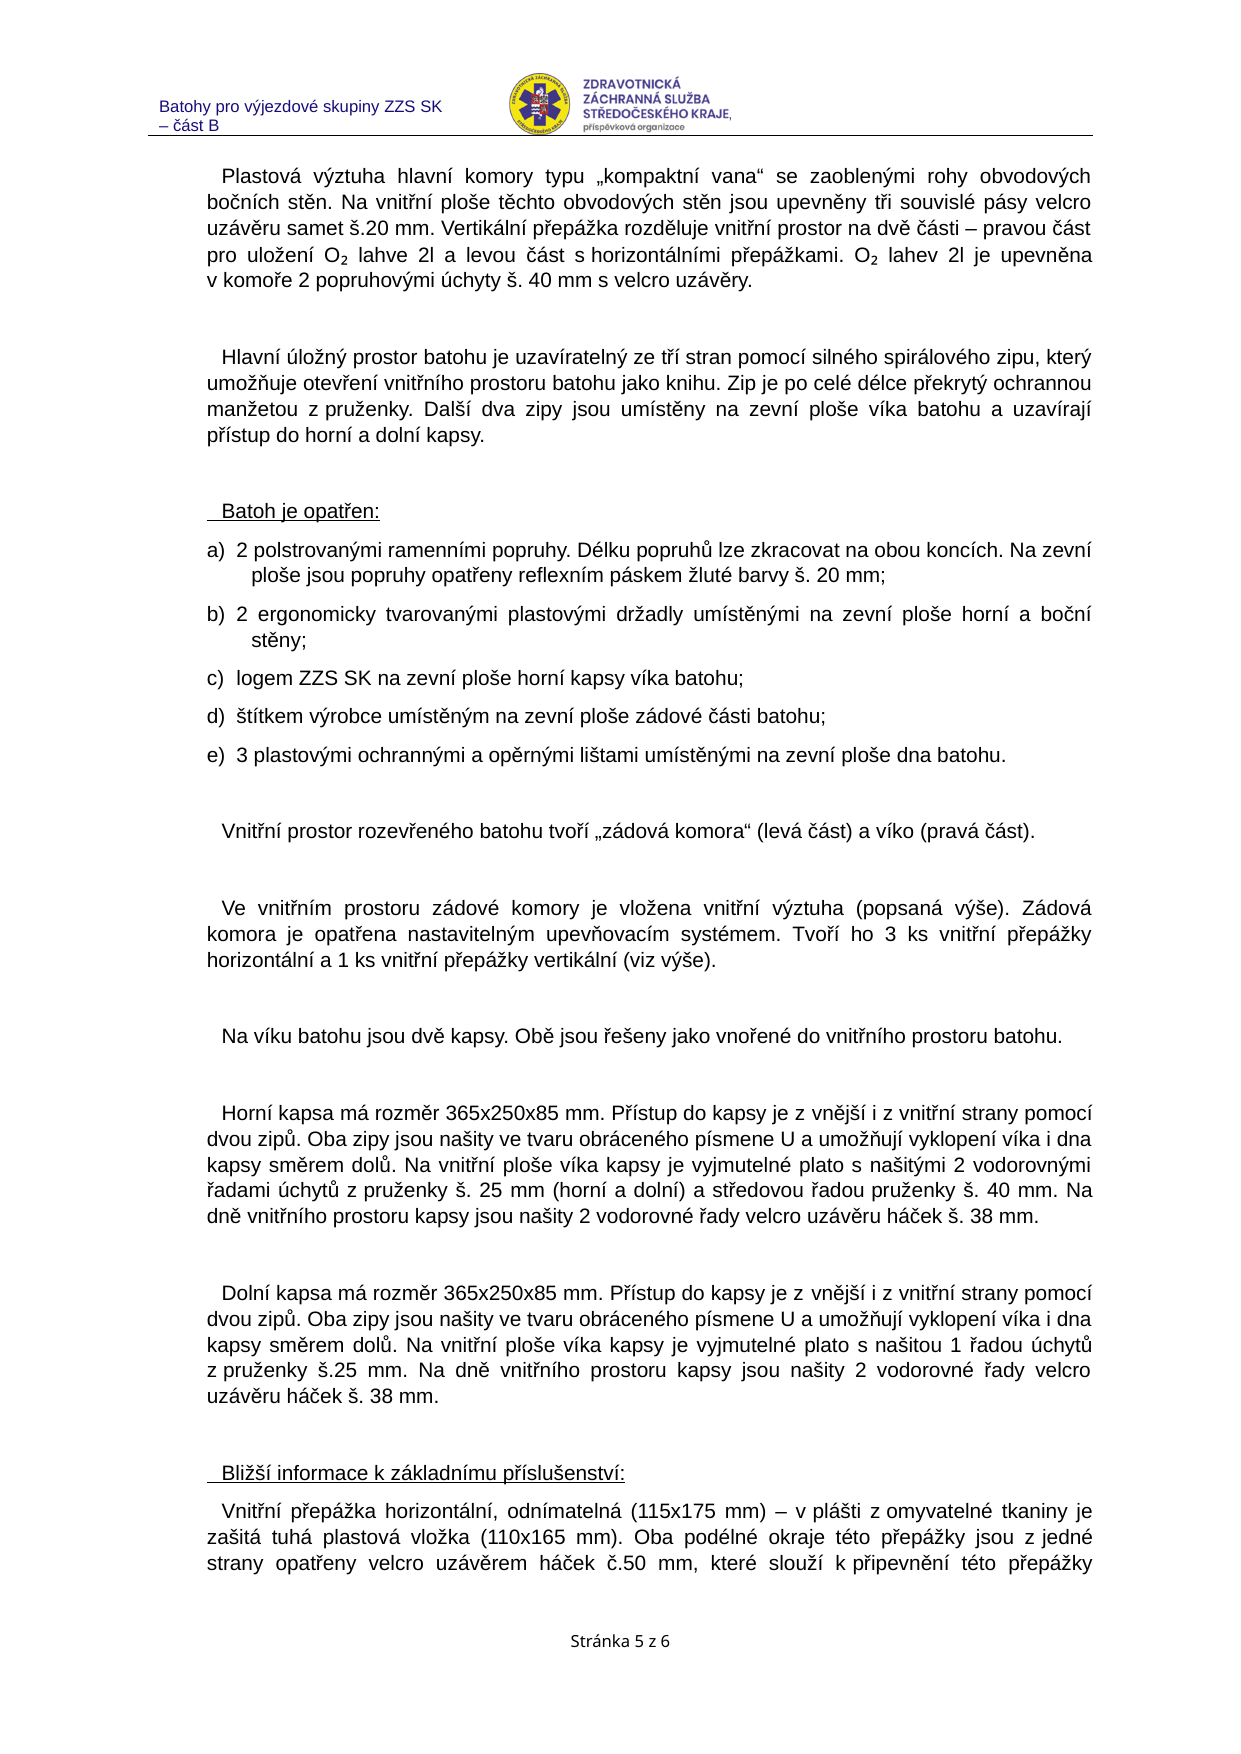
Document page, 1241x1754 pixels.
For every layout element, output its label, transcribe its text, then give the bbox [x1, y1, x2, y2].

text Bližší informace k základnímu příslušenství: [207, 1461, 1093, 1485]
text Na víku batohu jsou dvě kapsy. Obě jsou řešeny jako vnořené do vnitřního prostoru batohu. [207, 1024, 1093, 1048]
text Batoh je opatřen: [207, 499, 1093, 523]
text Plastová výztuha hlavní komory typu „kompaktní vana“ se zaoblenými rohy obvodových bočních stěn. Na vnitřní ploše těchto obvodových stěn jsou upevněny tři souvislé pásy velcro uzávěru samet š.20 mm. Vertikální přepážka rozděluje vnitřní prostor na dvě části – pravou část pro uložení O₂ lahve 2l a levou část s horizontálními přepážkami. O₂ lahev 2l je upevněna v komoře 2 popruhovými úchyty š. 40 mm s velcro uzávěry. [207, 164, 1093, 292]
text 3 plastovými ochrannými a opěrnými lištami umístěnými na zevní ploše dna batohu. [207, 742, 1093, 766]
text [207, 1499, 1093, 1575]
picture [509, 73, 731, 135]
text Dolní kapsa má rozměr 365x250x85 mm. Přístup do kapsy je z vnější i z vnitřní strany pomocí dvou zipů. Oba zipy jsou našity ve tvaru obráceného písmene U a umožňují vyklopení víka i dna kapsy směrem dolů. Na vnitřní ploše víka kapsy je vyjmutelné plato s našitou 1 řadou úchytů z pruženky š.25 mm. Na dně vnitřního prostoru kapsy jsou našity 2 vodorovné řady velcro uzávěru háček š. 38 mm. [207, 1281, 1093, 1408]
text 2 ergonomicky tvarovanými plastovými držadly umístěnými na zevní ploše horní a boční stěny; [207, 602, 1093, 651]
text Horní kapsa má rozměr 365x250x85 mm. Přístup do kapsy je z vnější i z vnitřní strany pomocí dvou zipů. Oba zipy jsou našity ve tvaru obráceného písmene U a umožňují vyklopení víka i dna kapsy směrem dolů. Na vnitřní ploše víka kapsy je vyjmutelné plato s našitými 2 vodorovnými řadami úchytů z pruženky š. 25 mm (horní a dolní) a středovou řadou pruženky š. 40 mm. Na dně vnitřního prostoru kapsy jsou našity 2 vodorovné řady velcro uzávěru háček š. 38 mm. [207, 1101, 1093, 1228]
text logem ZZS SK na zevní ploše horní kapsy víka batohu; [207, 666, 1093, 690]
text Ve vnitřním prostoru zádové komory je vložena vnitřní výztuha (popsaná výše). Zádová komora je opatřena nastavitelným upevňovacím systémem. Tvoří ho 3 ks vnitřní přepážky horizontální a 1 ks vnitřní přepážky vertikální (viz výše). [207, 896, 1093, 971]
text 2 polstrovanými ramenními popruhy. Délku popruhů lze zkracovat na obou koncích. Na zevní ploše jsou popruhy opatřeny reflexním páskem žluté barvy š. 20 mm; [207, 537, 1093, 587]
text Hlavní úložný prostor batohu je uzavíratelný ze tří stran pomocí silného spirálového zipu, který umožňuje otevření vnitřního prostoru batohu jako knihu. Zip je po celé délce překrytý ochrannou manžetou z pruženky. Další dva zipy jsou umístěny na zevní ploše víka batohu a uzavírají přístup do horní a dolní kapsy. [207, 345, 1093, 446]
text Vnitřní prostor rozevřeného batohu tvoří „zádová komora“ (levá část) a víko (pravá část). [207, 819, 1093, 843]
text štítkem výrobce umístěným na zevní ploše zádové části batohu; [207, 704, 1093, 728]
